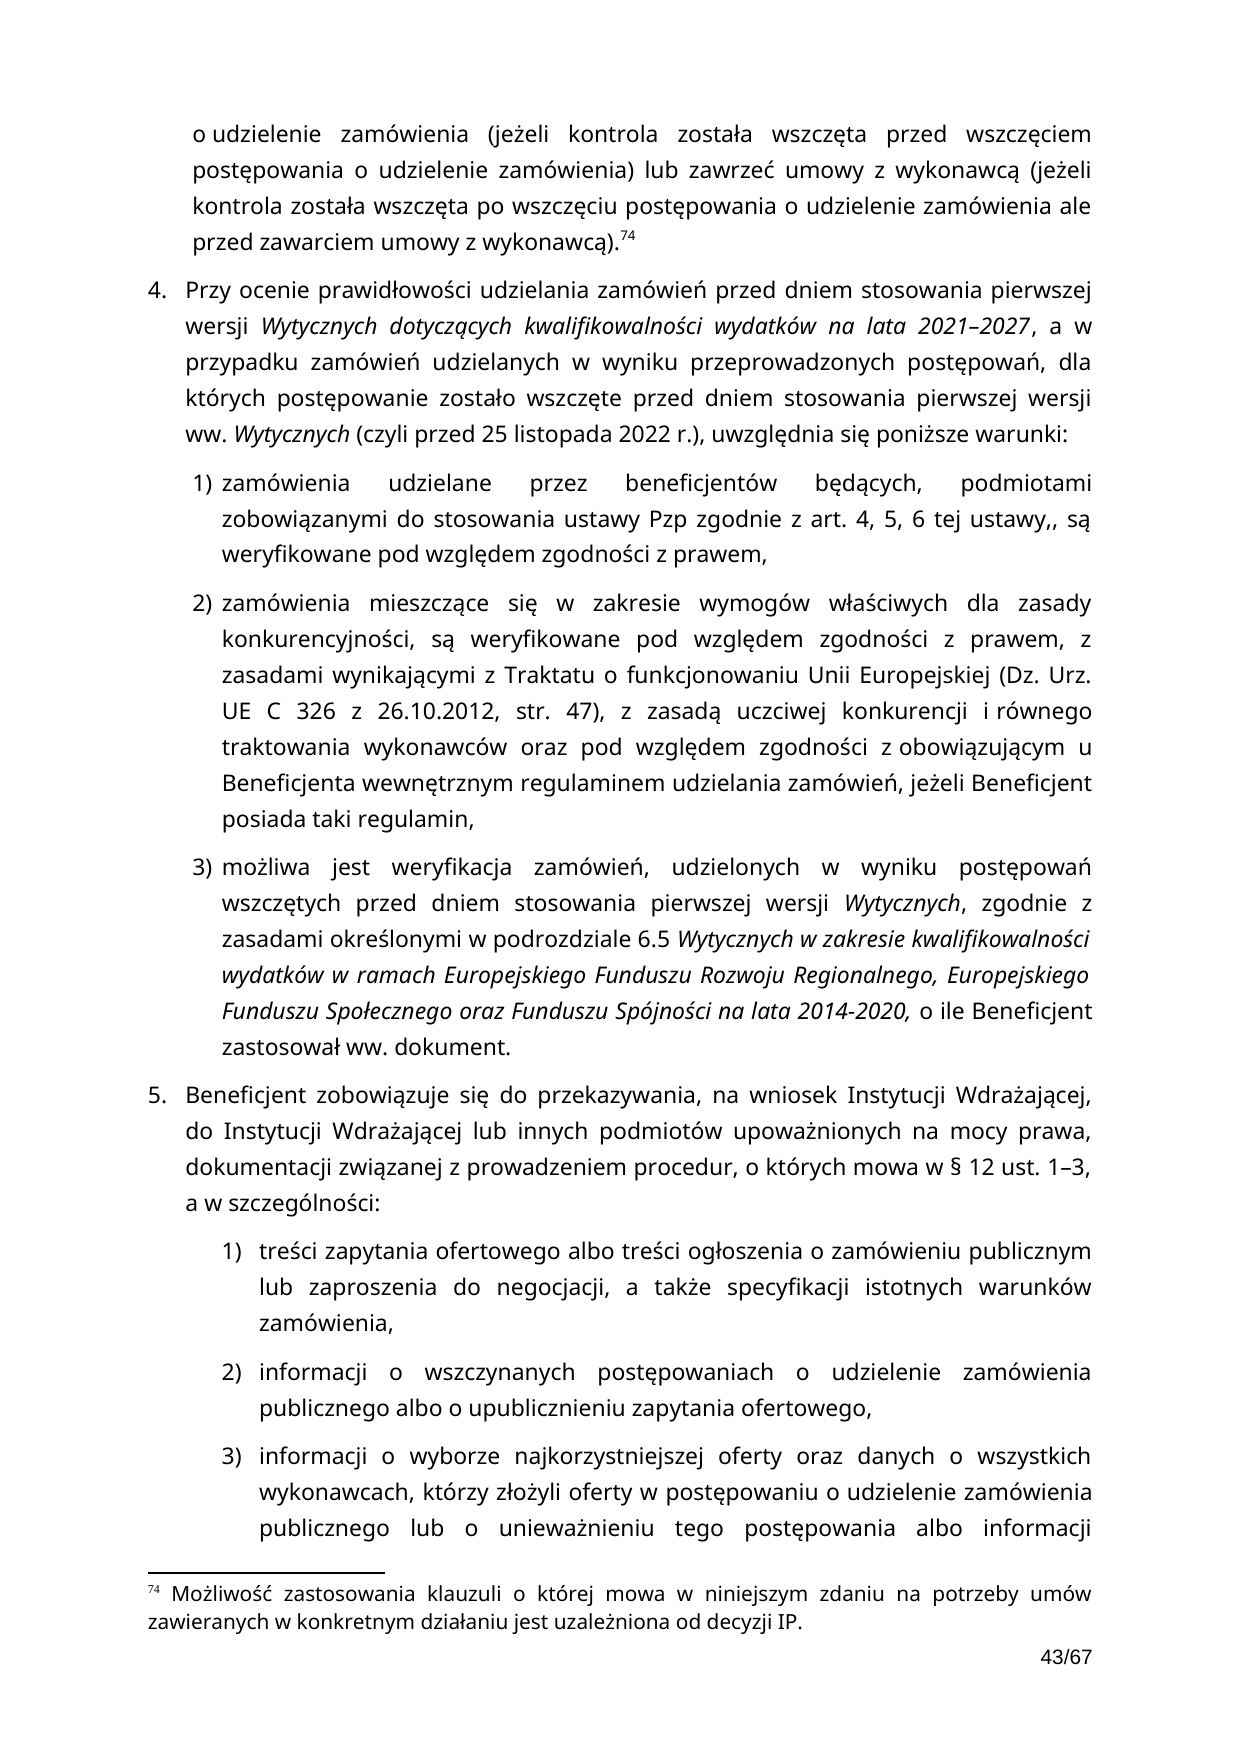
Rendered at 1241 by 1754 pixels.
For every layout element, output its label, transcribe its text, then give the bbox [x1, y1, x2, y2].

list zamówienia mieszczące się w zakresie wymogów właściwych dla zasady konkurencyjności, są weryfikowane pod względem zgodności z prawem, z zasadami wynikającymi z Traktatu o funkcjonowaniu Unii Europejskiej (Dz. Urz. UE C 326 z 26.10.2012, str. 47), z zasadą uczciwej konkurencji i równego traktowania wykonawców oraz pod względem zgodności z obowiązującym u Beneficjenta wewnętrznym regulaminem udzielania zamówień, jeżeli Beneficjent posiada taki regulamin, [192, 587, 1092, 834]
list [221, 1440, 1092, 1543]
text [192, 118, 1092, 257]
list informacji o wszczynanych postępowaniach o udzielenie zamówienia publicznego albo o upublicznieniu zapytania ofertowego, [221, 1356, 1092, 1423]
list treści zapytania ofertowego albo treści ogłoszenia o zamówieniu publicznym lub zaproszenia do negocjacji, a także specyfikacji istotnych warunków zamówienia, [221, 1235, 1092, 1338]
list Beneficjent zobowiązuje się do przekazywania, na wniosek Instytucji Wdrażającej, do Instytucji Wdrażającej lub innych podmiotów upoważnionych na mocy prawa, dokumentacji związanej z prowadzeniem procedur, o których mowa w § 12 ust. 1–3, a w szczególności: [148, 1079, 1092, 1218]
list możliwa jest weryfikacja zamówień, udzielonych w wyniku postępowań wszczętych przed dniem stosowania pierwszej wersji Wytycznych, zgodnie z zasadami określonymi w podrozdziale 6.5 Wytycznych w zakresie kwalifikowalności wydatków w ramach Europejskiego Funduszu Rozwoju Regionalnego, Europejskiego Funduszu Społecznego oraz Funduszu Spójności na lata 2014-2020, o ile Beneficjent zastosował ww. dokument. [192, 851, 1092, 1062]
list zamówienia udzielane przez beneficjentów będących, podmiotami zobowiązanymi do stosowania ustawy Pzp zgodnie z art. 4, 5, 6 tej ustawy,, są weryfikowane pod względem zgodności z prawem, [192, 467, 1092, 570]
list Przy ocenie prawidłowości udzielania zamówień przed dniem stosowania pierwszej wersji Wytycznych dotyczących kwalifikowalności wydatków na lata 2021–2027, a w przypadku zamówień udzielanych w wyniku przeprowadzonych postępowań, dla których postępowanie zostało wszczęte przed dniem stosowania pierwszej wersji ww. Wytycznych (czyli przed 25 listopada 2022 r.), uwzględnia się poniższe warunki: [148, 274, 1092, 449]
